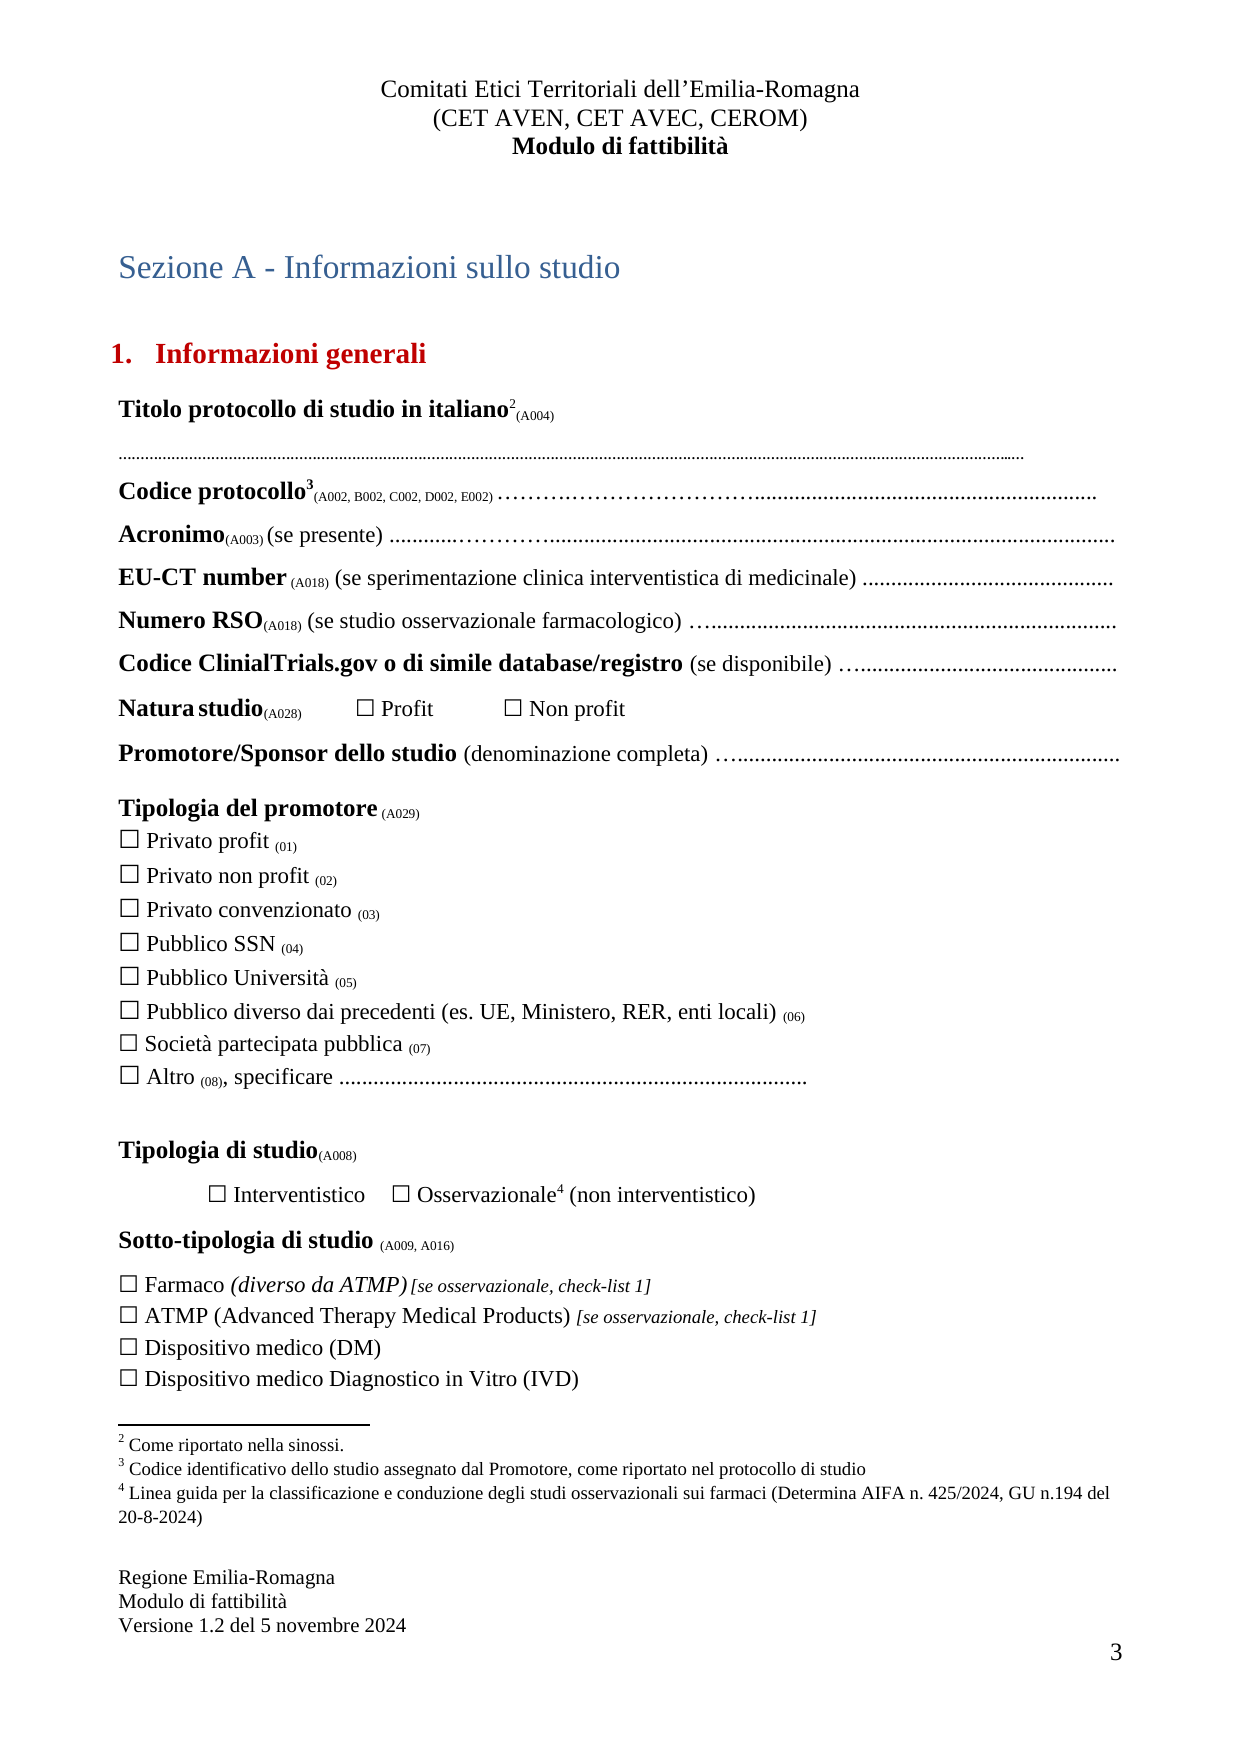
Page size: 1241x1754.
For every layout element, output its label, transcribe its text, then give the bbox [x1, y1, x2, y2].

text ATMP (Advanced Therapy Medical Products) [se osservazionale, check-list 1] [118, 1299, 1122, 1331]
text Dispositivo medico (DM) [118, 1331, 1122, 1362]
text Promotore/Sponsor dello studio (denominazione completa) …................................................................... [118, 738, 1122, 767]
text Privato non profit (02) [118, 856, 1122, 890]
text Società partecipata pubblica (07) [118, 1027, 1122, 1058]
text Pubblico Università (05) [118, 958, 1122, 992]
text Tipologia di studio(A008) [118, 1135, 1122, 1164]
text Codice protocollo(A002, B002, C002, D002, E002) ……….……………………............................................................ [118, 476, 1122, 504]
text Numero RSO(A018) (se studio osservazionale farmacologico) …....................................................................... [118, 605, 1122, 634]
text Codice ClinialTrials.gov o di simile database/registro (se disponibile) …............................................. [118, 648, 1122, 677]
subtitle Informazioni generali [110, 336, 1122, 369]
text Interventistico Osservazionale (non interventistico) [118, 1178, 1122, 1209]
text Altro (08), specificare .................................................................................. [118, 1058, 1122, 1092]
subtitle Sezione A - Informazioni sullo studio [118, 248, 1122, 286]
text Sotto-tipologia di studio (A009, A016) [118, 1225, 1122, 1254]
text Pubblico diverso dai precedenti (es. UE, Ministero, RER, enti locali) (06) [118, 992, 1122, 1027]
text Dispositivo medico Diagnostico in Vitro (IVD) [118, 1362, 1122, 1393]
text Privato profit (01) [118, 822, 1122, 856]
text Farmaco (diverso da ATMP) [se osservazionale, check-list 1] [118, 1268, 1122, 1299]
text Privato convenzionato (03) [118, 890, 1122, 924]
text Tipologia del promotore (A029) [118, 793, 1122, 822]
text Acronimo(A003) (se presente) ............…………................................................................................................... [118, 519, 1122, 548]
text Natura studio(A028) Profit Non profit [118, 691, 1122, 723]
text Pubblico SSN (04) [118, 924, 1122, 958]
text Titolo protocollo di studio in italiano(A004) …………………………………………………………………………………………………………………………………………………………………………………..… [118, 394, 1122, 463]
text EU-CT number (A018) (se sperimentazione clinica interventistica di medicinale) ............................................ [118, 562, 1122, 591]
